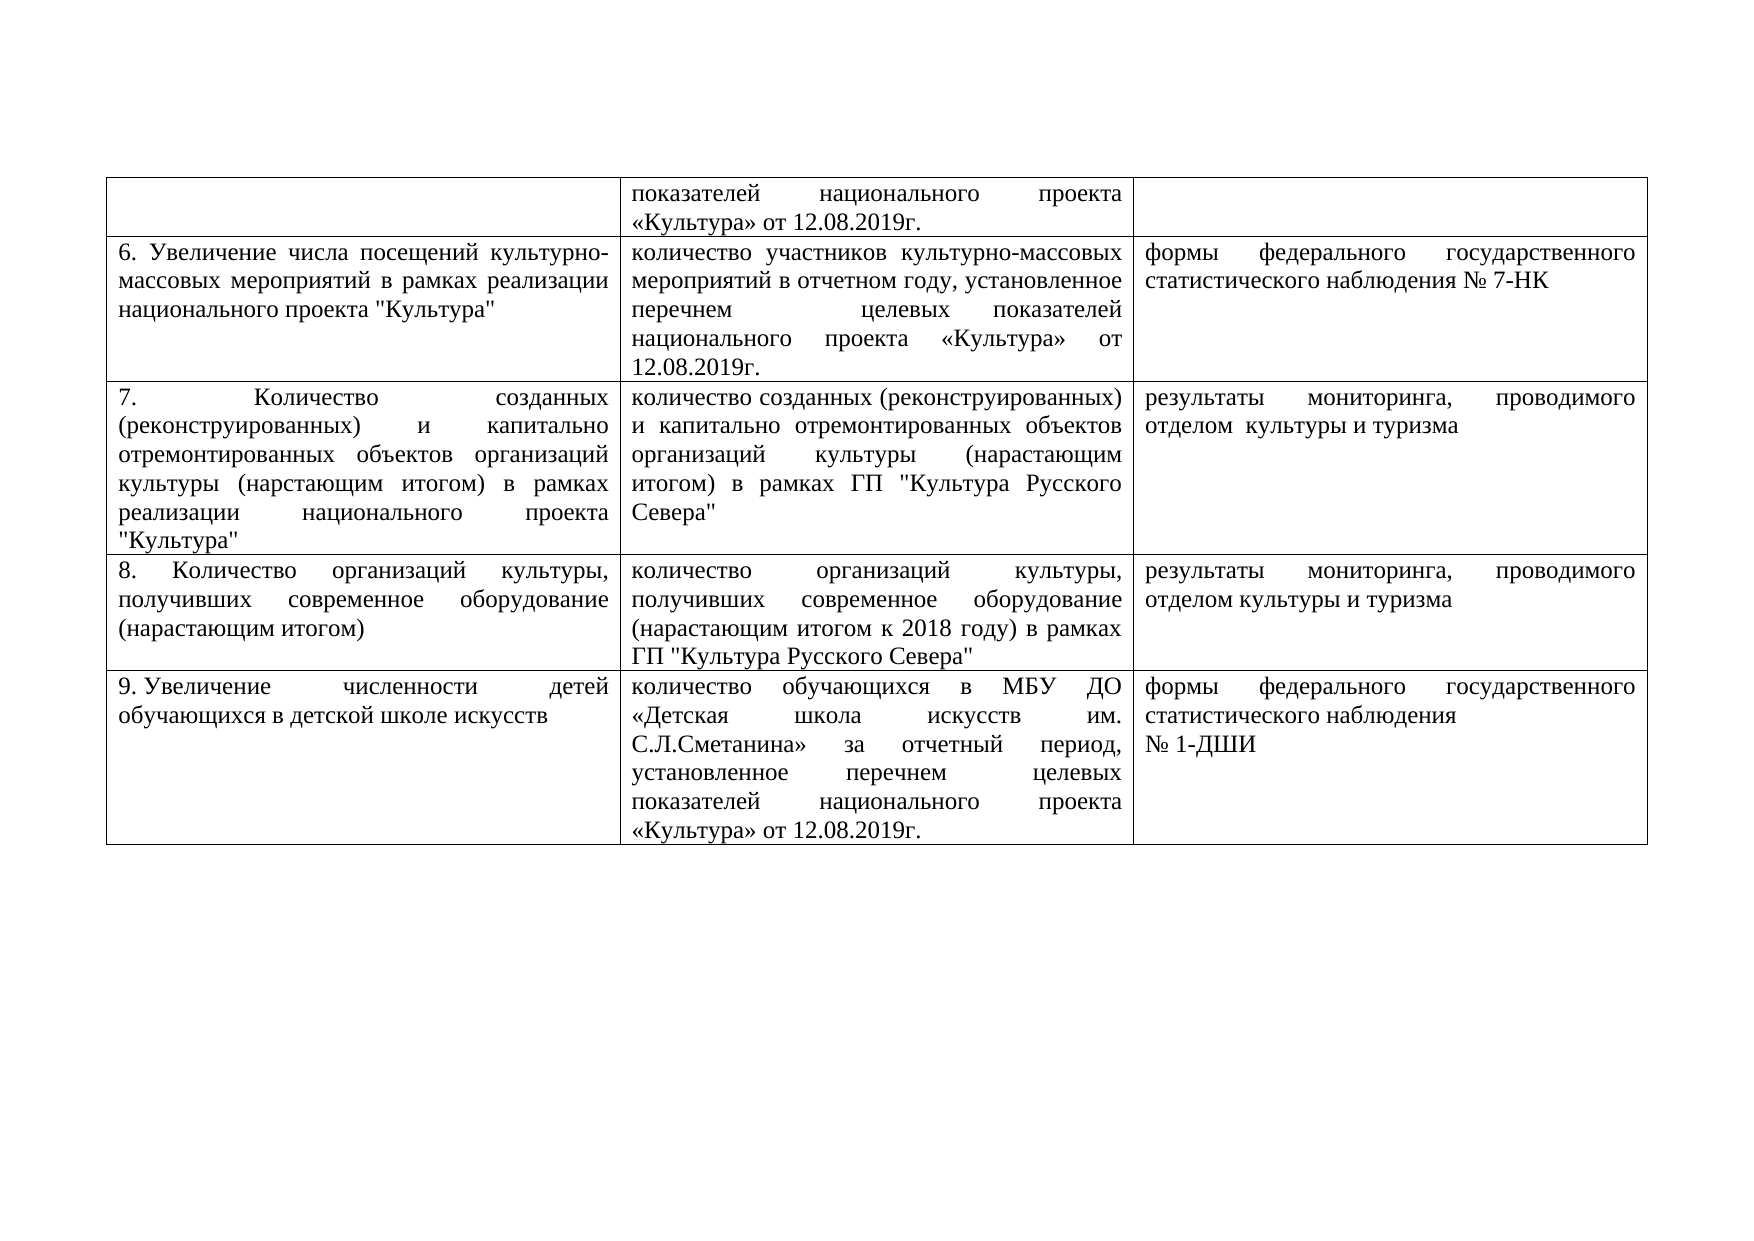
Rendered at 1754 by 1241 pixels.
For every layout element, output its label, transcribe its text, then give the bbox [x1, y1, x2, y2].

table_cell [621, 178, 1133, 236]
table_cell 6. Увеличение числа посещений культурно-массовых мероприятий в рамках реализации национального проекта "Культура" [107, 237, 620, 381]
table_cell количество участников культурно-массовых мероприятий в отчетном году, установленное перечнем целевых показателей национального проекта «Культура» от 12.08.2019г. [621, 237, 1133, 381]
table_cell количество организаций культуры, получивших современное оборудование (нарастающим итогом к 2018 году) в рамках ГП "Культура Русского Севера" [621, 555, 1133, 670]
table_cell формы федерального государственного статистического наблюдения № 1-ДШИ [1134, 671, 1647, 844]
table_cell 8. Количество организаций культуры, получивших современное оборудование (нарастающим итогом) [107, 555, 620, 670]
table_cell количество обучающихся в МБУ ДО «Детская школа искусств им. С.Л.Сметанина» за отчетный период, установленное перечнем целевых показателей национального проекта «Культура» от 12.08.2019г. [621, 671, 1133, 844]
table_cell результаты мониторинга, проводимого отделом культуры и туризма [1134, 555, 1647, 670]
table_cell 7. Количество созданных (реконструированных) и капитально отремонтированных объектов организаций культуры (нарстающим итогом) в рамках реализации национального проекта "Культура" [107, 382, 620, 554]
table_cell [1134, 178, 1647, 236]
table_cell формы федерального государственного статистического наблюдения № 7-НК [1134, 237, 1647, 381]
table_cell 9. Увеличение численности детей обучающихся в детской школе искусств [107, 671, 620, 844]
table_cell результаты мониторинга, проводимого отделом культуры и туризма [1134, 382, 1647, 554]
table_cell количество созданных (реконструированных) и капитально отремонтированных объектов организаций культуры (нарастающим итогом) в рамках ГП "Культура Русского Севера" [621, 382, 1133, 554]
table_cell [107, 178, 620, 236]
